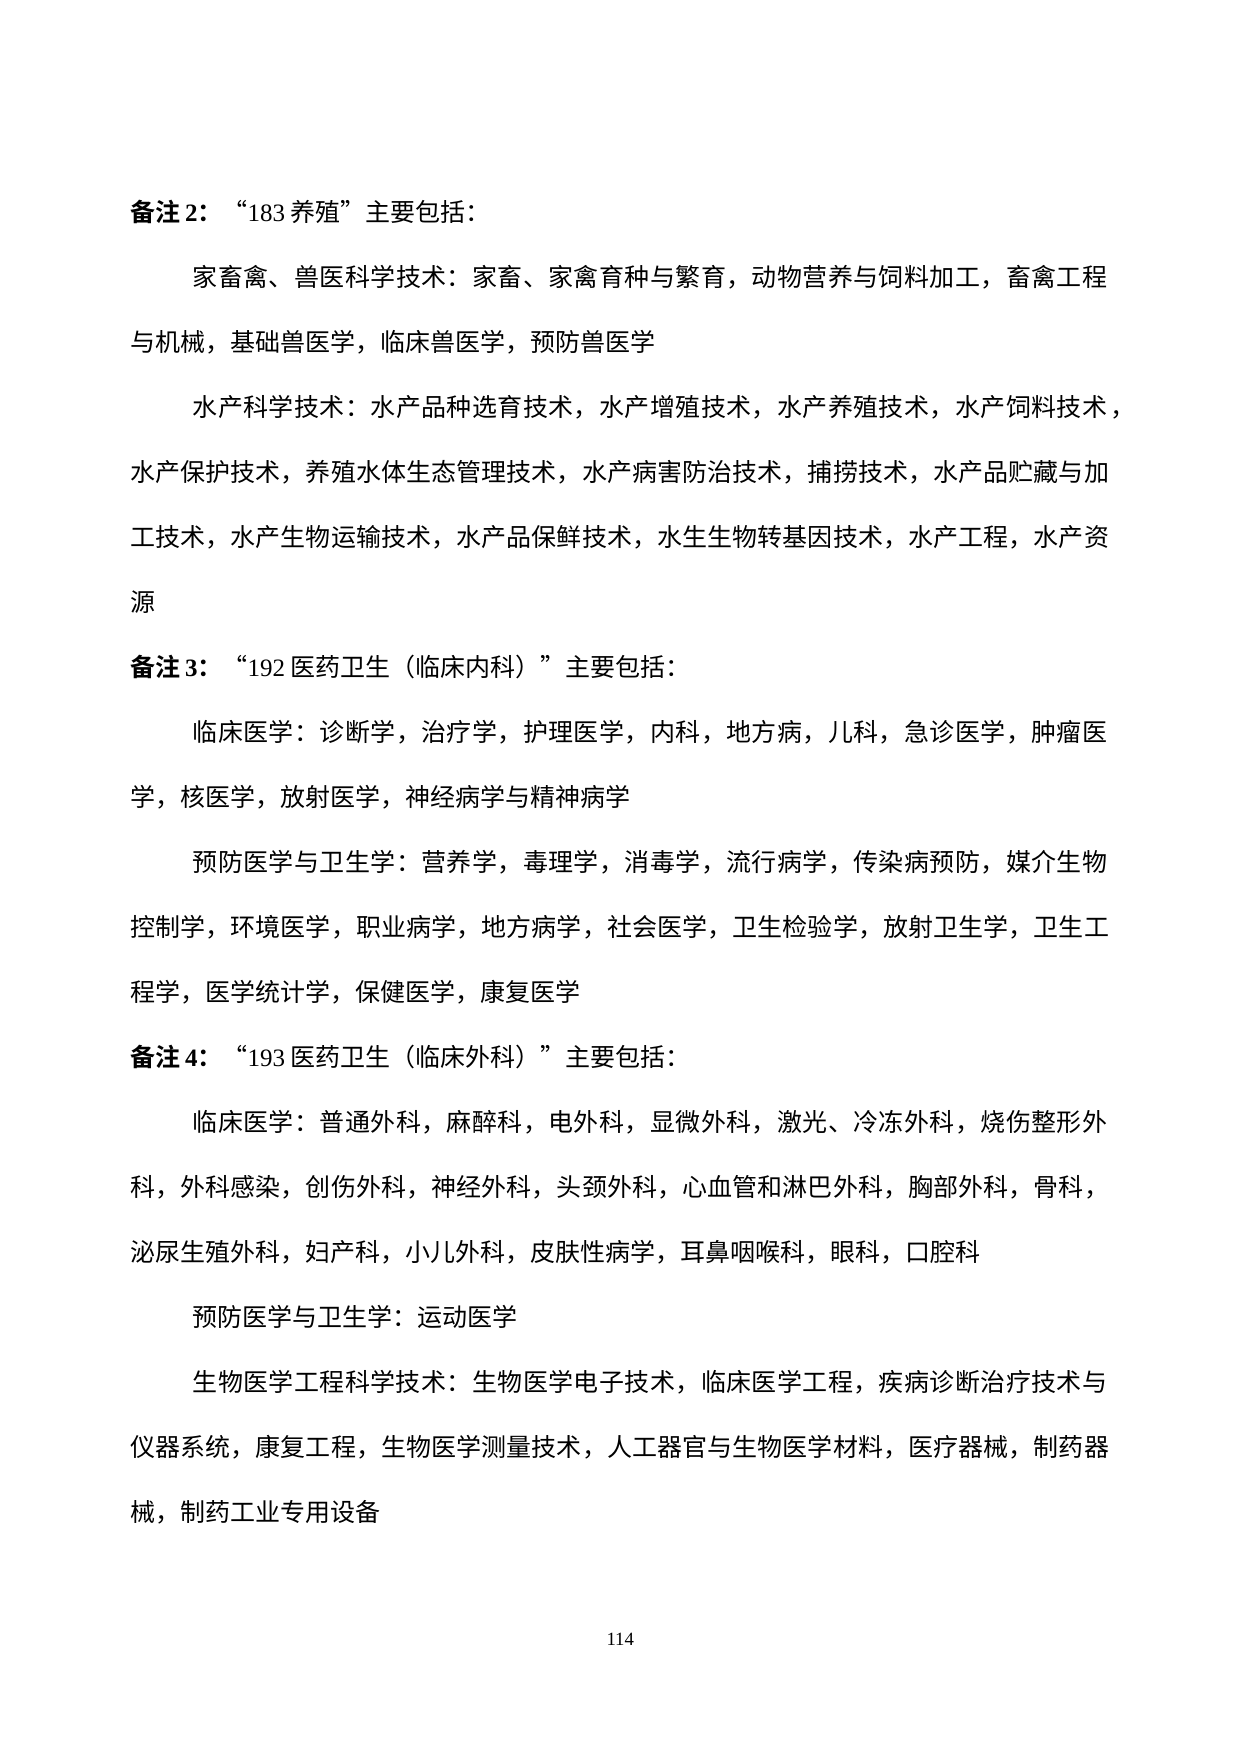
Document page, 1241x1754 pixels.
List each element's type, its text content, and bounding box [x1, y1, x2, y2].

text 水产科学技术：水产品种选育技术，水产增殖技术，水产养殖技术，水产饲料技术，水产保护技术，养殖水体生态管理技术，水产病害防治技术，捕捞技术，水产品贮藏与加工技术，水产生物运输技术，水产品保鲜技术，水生生物转基因技术，水产工程，水产资源 [130, 373, 1110, 633]
text 预防医学与卫生学：营养学，毒理学，消毒学，流行病学，传染病预防，媒介生物控制学，环境医学，职业病学，地方病学，社会医学，卫生检验学，放射卫生学，卫生工程学，医学统计学，保健医学，康复医学 [130, 828, 1110, 1023]
text 家畜禽、兽医科学技术：家畜、家禽育种与繁育，动物营养与饲料加工，畜禽工程与机械，基础兽医学，临床兽医学，预防兽医学 [130, 243, 1110, 373]
text 备注4：“193医药卫生（临床外科）”主要包括： [130, 1023, 1110, 1088]
text 临床医学：普通外科，麻醉科，电外科，显微外科，激光、冷冻外科，烧伤整形外科，外科感染，创伤外科，神经外科，头颈外科，心血管和淋巴外科，胸部外科，骨科，泌尿生殖外科，妇产科，小儿外科，皮肤性病学，耳鼻咽喉科，眼科，口腔科 [130, 1088, 1110, 1283]
text 预防医学与卫生学：运动医学 [130, 1283, 1110, 1348]
text 备注2：“183养殖”主要包括： [130, 178, 1110, 243]
text 临床医学：诊断学，治疗学，护理医学，内科，地方病，儿科，急诊医学，肿瘤医学，核医学，放射医学，神经病学与精神病学 [130, 698, 1110, 828]
text 生物医学工程科学技术：生物医学电子技术，临床医学工程，疾病诊断治疗技术与仪器系统，康复工程，生物医学测量技术，人工器官与生物医学材料，医疗器械，制药器械，制药工业专用设备 [130, 1348, 1110, 1543]
text 备注3：“192医药卫生（临床内科）”主要包括： [130, 633, 1110, 698]
